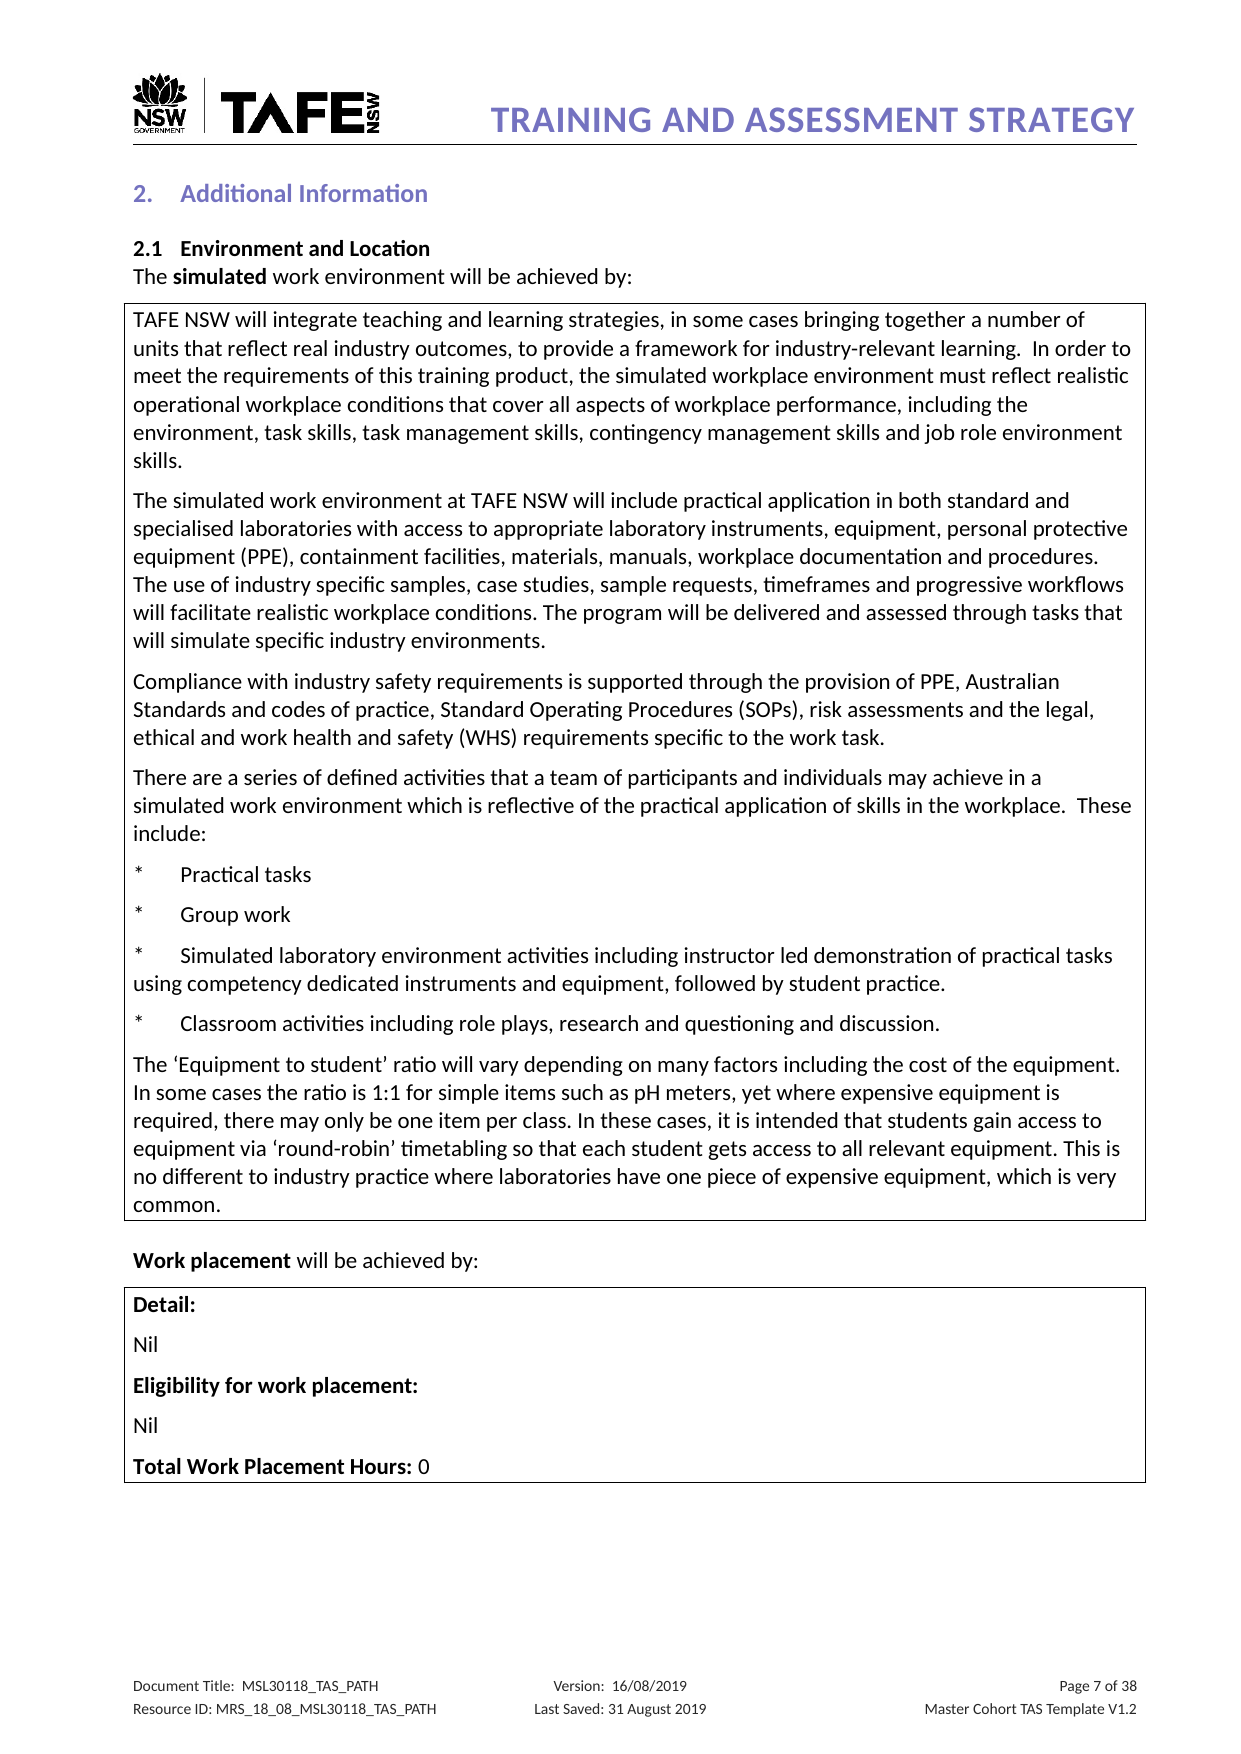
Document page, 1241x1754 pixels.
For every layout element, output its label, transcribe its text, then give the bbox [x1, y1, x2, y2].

picture [132, 73, 380, 133]
text * Group work [125, 897, 1145, 928]
text Compliance with industry safety requirements is supported through the provision of PPE, Australian Standards and codes of practice, Standard Operating Procedures (SOPs), risk assessments and the legal, ethical and work health and safety (WHS) requirements specific to the work task. [125, 664, 1145, 751]
text * Simulated laboratory environment activities including instructor led demonstration of practical tasks using competency dedicated instruments and equipment, followed by student practice. [125, 938, 1145, 997]
text Nil [125, 1327, 1145, 1358]
text The simulated work environment will be achieved by: [133, 262, 1137, 290]
text TAFE NSW will integrate teaching and learning strategies, in some cases bringing together a number of units that reflect real industry outcomes, to provide a framework for industry-relevant learning. In order to meet the requirements of this training product, the simulated workplace environment must reflect realistic operational workplace conditions that cover all aspects of workplace performance, including the environment, task skills, task management skills, contingency management skills and job role environment skills. [125, 304, 1145, 474]
text * Classroom activities including role plays, research and questioning and discussion. [125, 1006, 1145, 1038]
text Total Work Placement Hours: 0 [125, 1449, 1145, 1482]
subtitle 2.1 Environment and Location [133, 234, 1137, 262]
subtitle 2. Additional Information [133, 177, 1137, 209]
text The simulated work environment at TAFE NSW will include practical application in both standard and specialised laboratories with access to appropriate laboratory instruments, equipment, personal protective equipment (PPE), containment facilities, materials, manuals, workplace documentation and procedures. The use of industry specific samples, case studies, sample requests, timeframes and progressive workflows will facilitate realistic workplace conditions. The program will be delivered and assessed through tasks that will simulate specific industry environments. [125, 483, 1145, 654]
text Work placement will be achieved by: [133, 1246, 1137, 1274]
text The ‘Equipment to student’ ratio will vary depending on many factors including the cost of the equipment. In some cases the ratio is 1:1 for simple items such as pH meters, yet where expensive equipment is required, there may only be one item per class. In these cases, it is intended that students gain access to equipment via ‘round-robin’ timetabling so that each student gets access to all relevant equipment. This is no different to industry practice where laboratories have one piece of expensive equipment, which is very common. [125, 1047, 1145, 1220]
text There are a series of defined activities that a team of participants and individuals may achieve in a simulated work environment which is reflective of the practical application of skills in the workplace. These include: [125, 760, 1145, 847]
list * Practical tasks [125, 857, 1145, 888]
text Eligibility for work placement: [125, 1368, 1145, 1399]
text Detail: [125, 1288, 1145, 1318]
text Nil [125, 1408, 1145, 1439]
